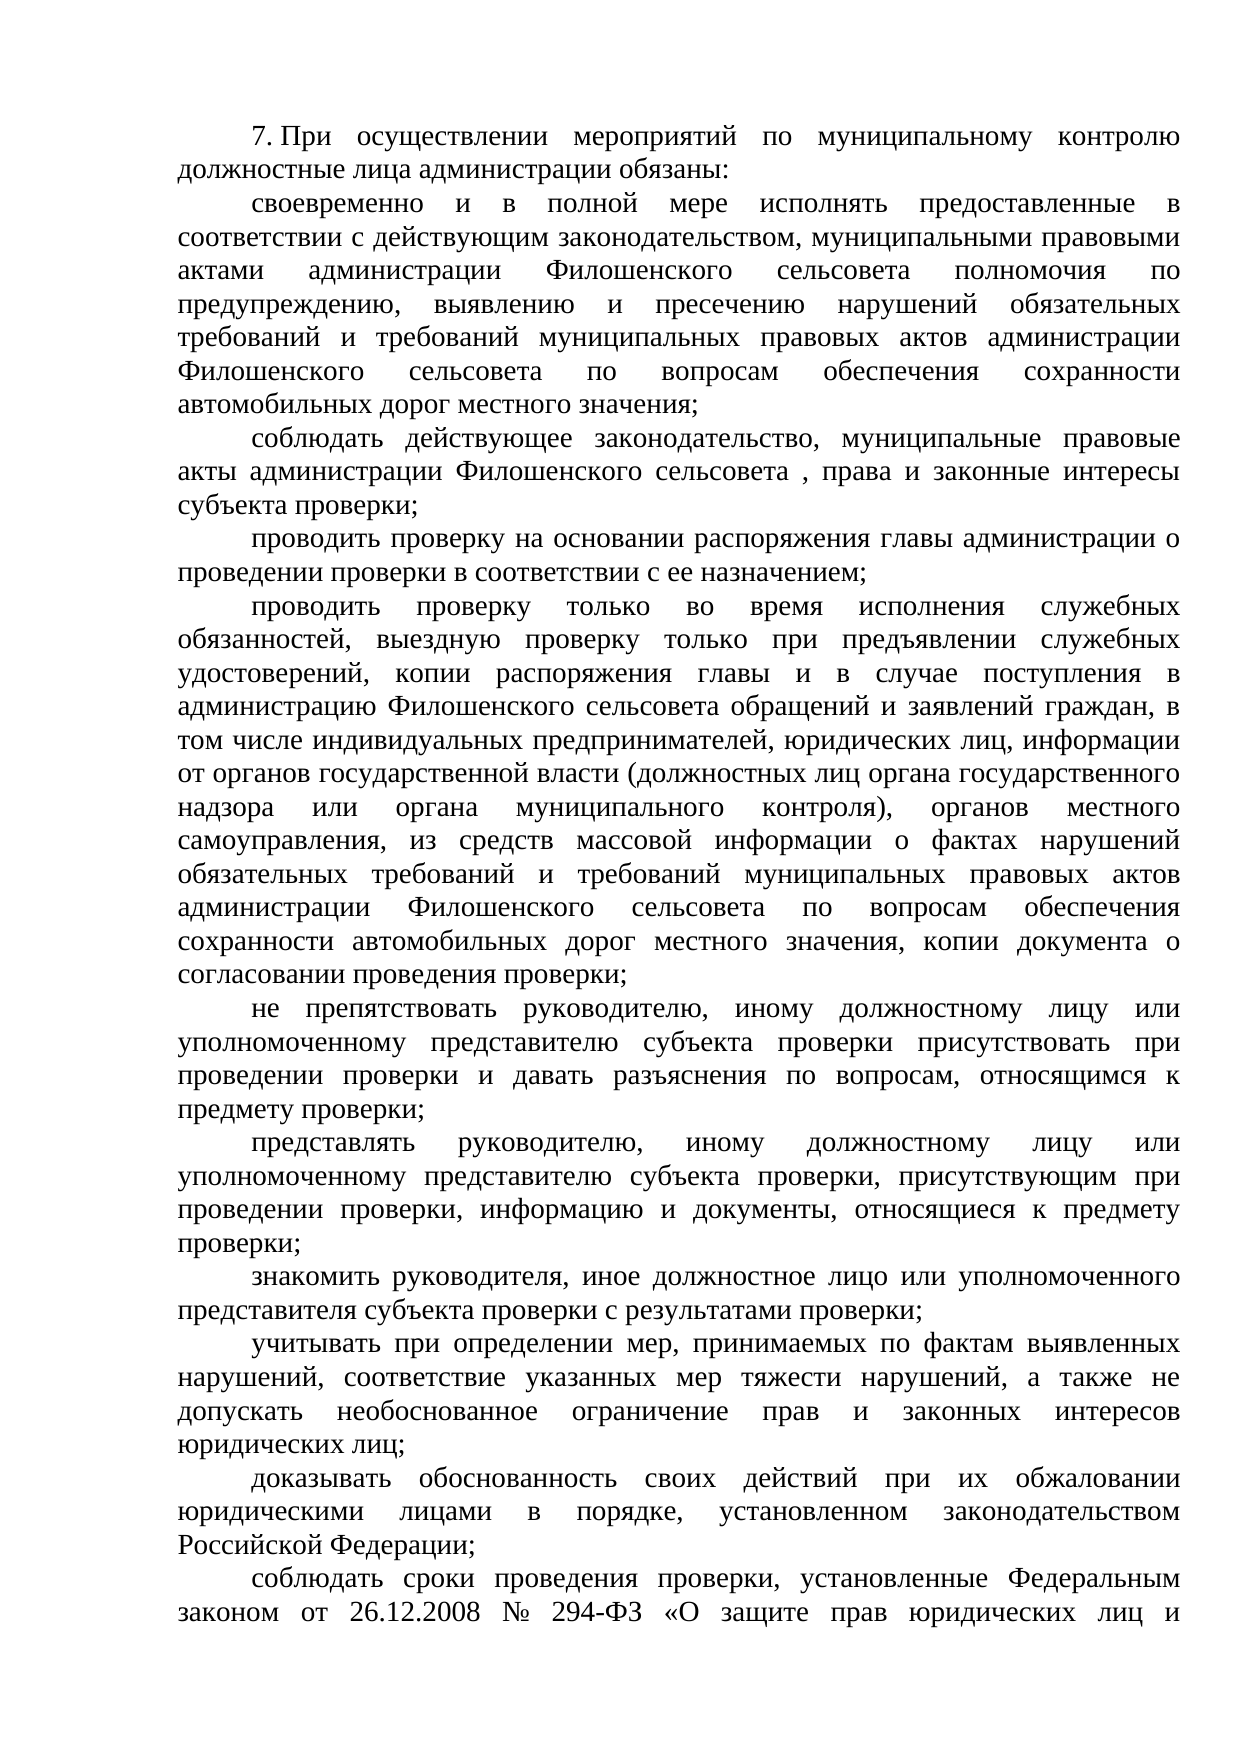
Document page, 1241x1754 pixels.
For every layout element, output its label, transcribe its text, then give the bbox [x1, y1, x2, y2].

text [177, 1560, 1181, 1627]
text проводить проверку на основании распоряжения главы администрации о проведении проверки в соответствии с ее назначением; [177, 521, 1181, 588]
text представлять руководителю, иному должностному лицу или уполномоченному представителю субъекта проверки, присутствующим при проведении проверки, информацию и документы, относящиеся к предмету проверки; [177, 1124, 1181, 1258]
text знакомить руководителя, иное должностное лицо или уполномоченного представителя субъекта проверки с результатами проверки; [177, 1258, 1181, 1326]
text своевременно и в полной мере исполнять предоставленные в соответствии с действующим законодательством, муниципальными правовыми актами администрации Филошенского сельсовета полномочия по предупреждению, выявлению и пресечению нарушений обязательных требований и требований муниципальных правовых актов администрации Филошенского сельсовета по вопросам обеспечения сохранности автомобильных дорог местного значения; [177, 185, 1181, 420]
text учитывать при определении мер, принимаемых по фактам выявленных нарушений, соответствие указанных мер тяжести нарушений, а также не допускать необоснованное ограничение прав и законных интересов юридических лиц; [177, 1326, 1181, 1460]
text не препятствовать руководителю, иному должностному лицу или уполномоченному представителю субъекта проверки присутствовать при проведении проверки и давать разъяснения по вопросам, относящимся к предмету проверки; [177, 990, 1181, 1124]
text проводить проверку только во время исполнения служебных обязанностей, выездную проверку только при предъявлении служебных удостоверений, копии распоряжения главы и в случае поступления в администрацию Филошенского сельсовета обращений и заявлений граждан, в том числе индивидуальных предпринимателей, юридических лиц, информации от органов государственной власти (должностных лиц органа государственного надзора или органа муниципального контроля), органов местного самоуправления, из средств массовой информации о фактах нарушений обязательных требований и требований муниципальных правовых актов администрации Филошенского сельсовета по вопросам обеспечения сохранности автомобильных дорог местного значения, копии документа о согласовании проведения проверки; [177, 588, 1181, 990]
text доказывать обоснованность своих действий при их обжаловании юридическими лицами в порядке, установленном законодательством Российской Федерации; [177, 1460, 1181, 1560]
text 7. При осуществлении мероприятий по муниципальному контролю должностные лица администрации обязаны: [177, 118, 1181, 185]
text соблюдать действующее законодательство, муниципальные правовые акты администрации Филошенского сельсовета , права и законные интересы субъекта проверки; [177, 420, 1181, 521]
